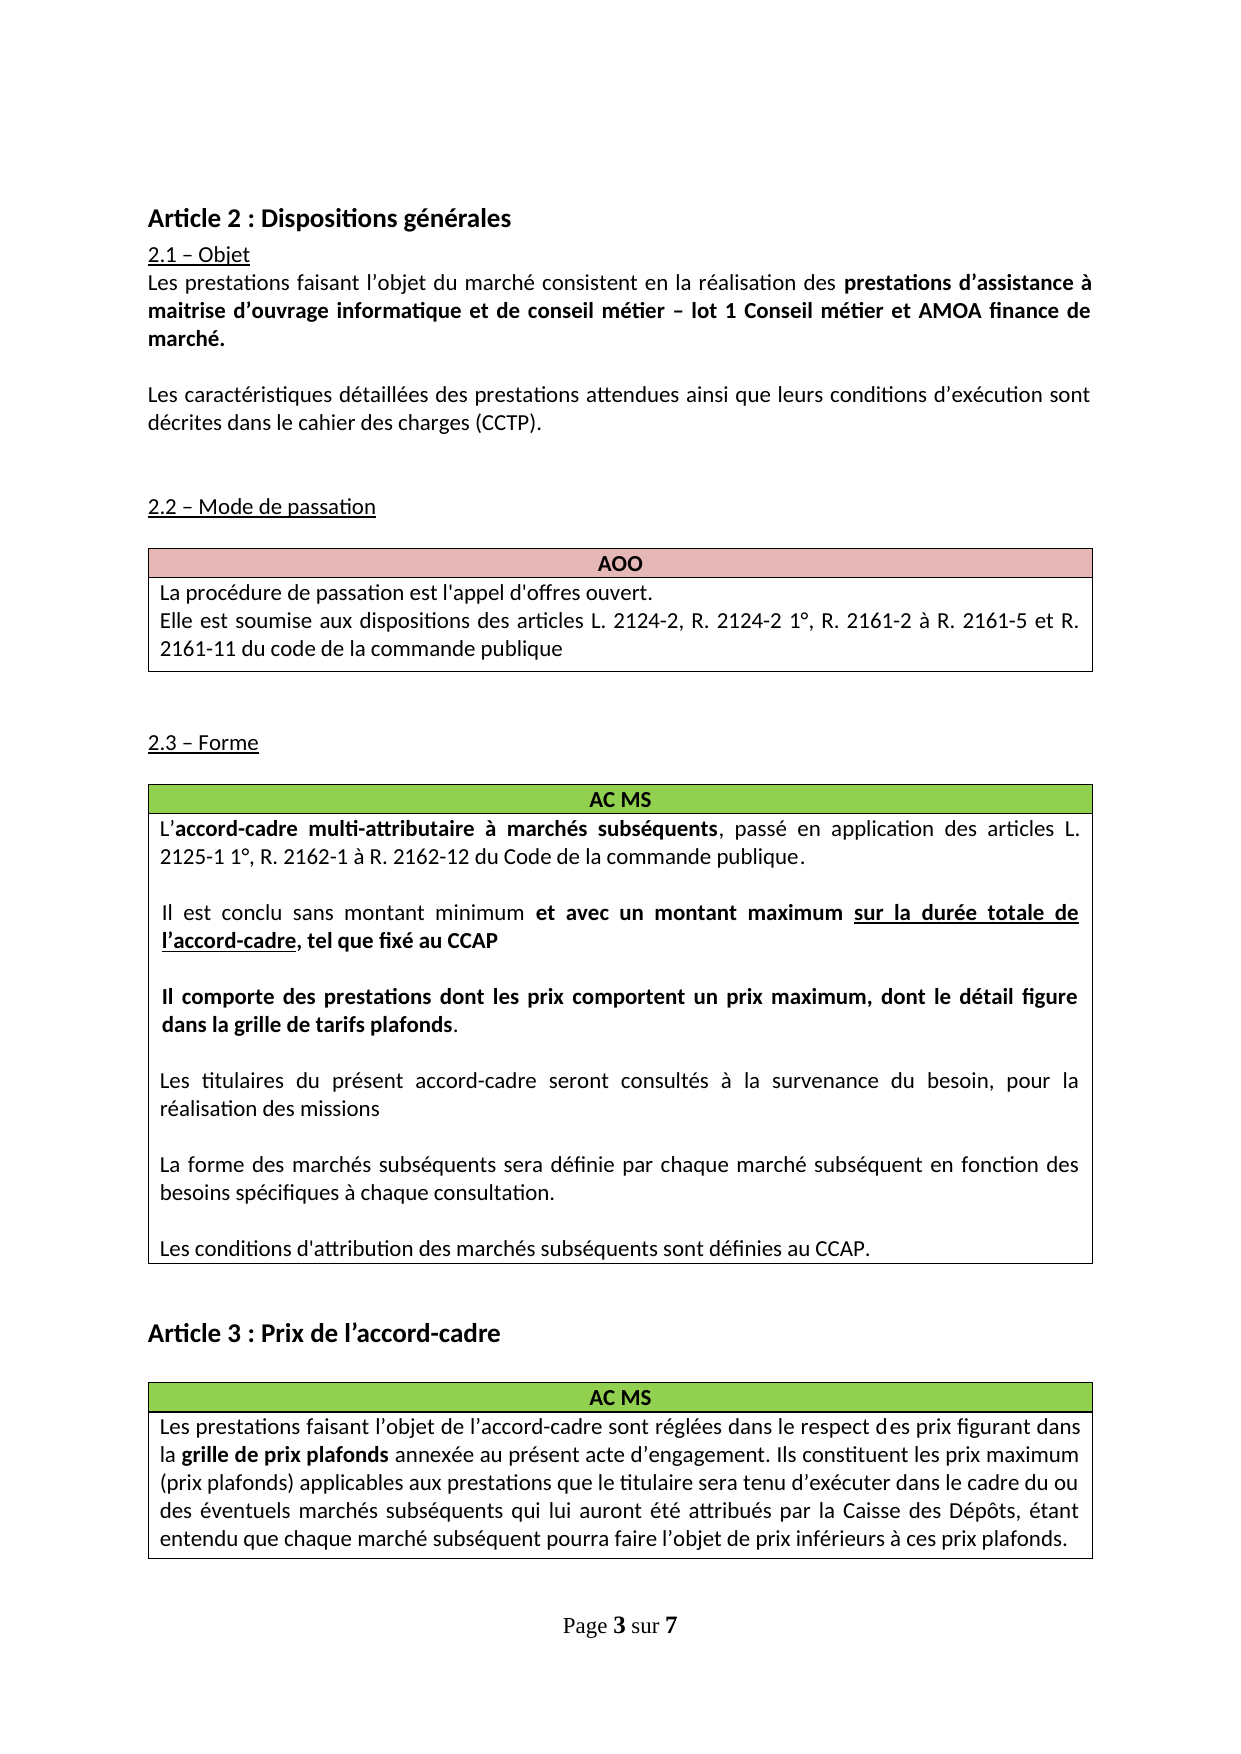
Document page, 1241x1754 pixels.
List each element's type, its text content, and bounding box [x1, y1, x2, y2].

table_cell Les prestations faisant l’objet de l’accord-cadre sont réglées dans le respect des prix figurant dans la grille de prix plafonds annexée au présent acte d’engagement. Ils constituent les prix maximum (prix plafonds) applicables aux prestations que le titulaire sera tenu d’exécuter dans le cadre du ou des éventuels marchés subséquents qui lui auront été attribués par la Caisse des Dépôts, étant entendu que chaque marché subséquent pourra faire l’objet de prix inférieurs à ces prix plafonds. [149, 1413, 1092, 1558]
subtitle Article 2 : Dispositions générales [148, 201, 1092, 234]
table_cell La procédure de passation est l'appel d'offres ouvert. Elle est soumise aux dispositions des articles L. 2124-2, R. 2124-2 1°, R. 2161-2 à R. 2161-5 et R. 2161-11 du code de la commande publique [149, 578, 1092, 671]
text Les prestations faisant l’objet du marché consistent en la réalisation des prestations d’assistance à maitrise d’ouvrage informatique et de conseil métier – lot 1 Conseil métier et AMOA finance de marché. [148, 268, 1092, 352]
text 2.2 – Mode de passation [148, 492, 1092, 520]
text 2.3 – Forme [148, 728, 1092, 756]
table_header AC MS [149, 785, 1092, 813]
subtitle Article 3 : Prix de l’accord-cadre [148, 1317, 1092, 1350]
text 2.1 – Objet [148, 240, 1092, 268]
table_cell L’accord-cadre multi-attributaire à marchés subséquents, passé en application des articles L. 2125-1 1°, R. 2162-1 à R. 2162-12 du Code de la commande publique. Il est conclu sans montant minimum et avec un montant maximum sur la durée totale de l’accord-cadre, tel que fixé au CCAP Il comporte des prestations dont les prix comportent un prix maximum, dont le détail figure dans la grille de tarifs plafonds. Les titulaires du présent accord-cadre seront consultés à la survenance du besoin, pour la réalisation des missions La forme des marchés subséquents sera définie par chaque marché subséquent en fonction des besoins spécifiques à chaque consultation. Les conditions d'attribution des marchés subséquents sont définies au CCAP. [149, 814, 1092, 1263]
text Les caractéristiques détaillées des prestations attendues ainsi que leurs conditions d’exécution sont décrites dans le cahier des charges (CCTP). [148, 380, 1092, 436]
table_header AOO [149, 549, 1092, 577]
table_header AC MS [149, 1383, 1092, 1411]
